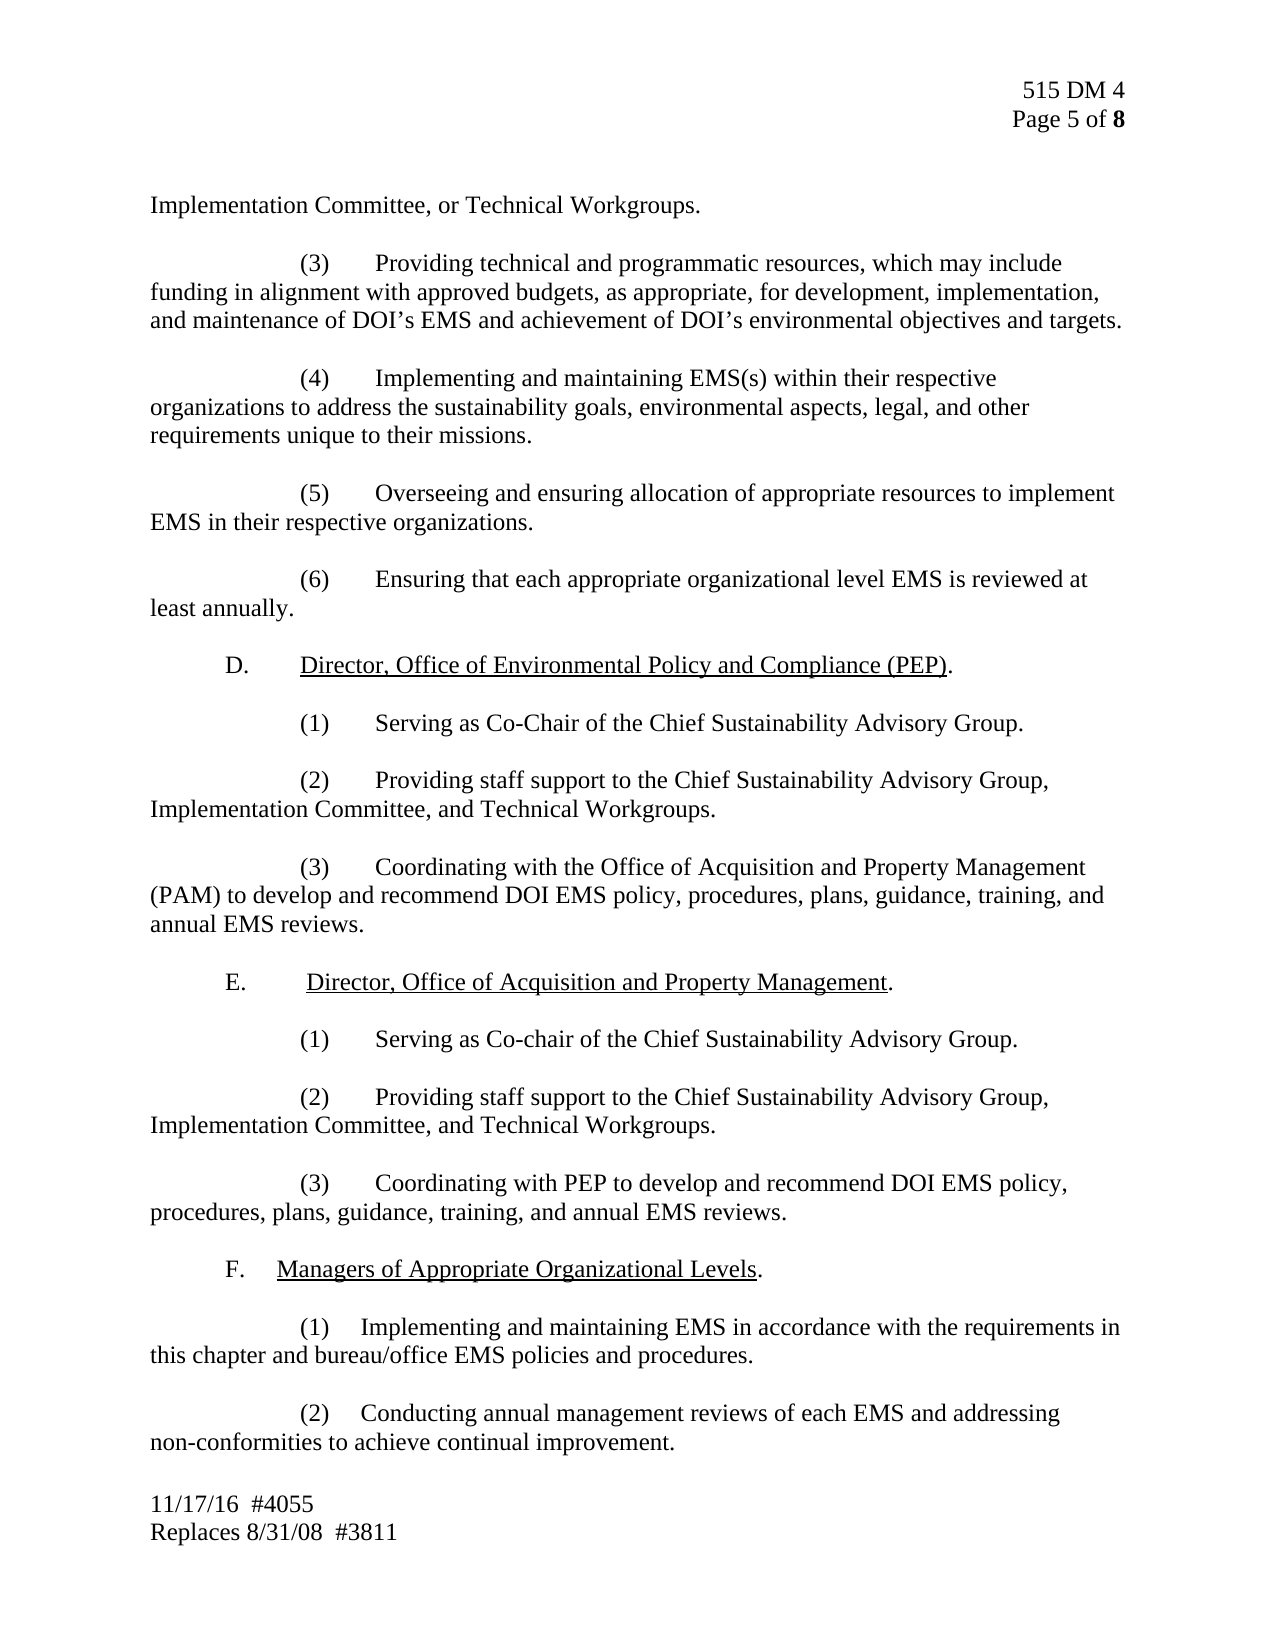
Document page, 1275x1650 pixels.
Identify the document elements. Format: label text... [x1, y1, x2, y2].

text (1) Serving as Co-Chair of the Chief Sustainability Advisory Group. [150, 708, 1125, 737]
text E. Director, Office of Acquisition and Property Management. [150, 967, 1125, 995]
text (2) Providing staff support to the Chief Sustainability Advisory Group, Implementation Committee, and Technical Workgroups. [150, 765, 1125, 823]
text (2) Providing staff support to the Chief Sustainability Advisory Group, Implementation Committee, and Technical Workgroups. [150, 1082, 1125, 1139]
text (1) Implementing and maintaining EMS in accordance with the requirements in this chapter and bureau/office EMS policies and procedures. [150, 1312, 1125, 1369]
text (3) Providing technical and programmatic resources, which may include funding in alignment with approved budgets, as appropriate, for development, implementation, and maintenance of DOI’s EMS and achievement of DOI’s environmental objectives and targets. [150, 248, 1125, 334]
text (3) Coordinating with the Office of Acquisition and Property Management (PAM) to develop and recommend DOI EMS policy, procedures, plans, guidance, training, and annual EMS reviews. [150, 852, 1125, 938]
text (3) Coordinating with PEP to develop and recommend DOI EMS policy, procedures, plans, guidance, training, and annual EMS reviews. [150, 1168, 1125, 1225]
text D. Director, Office of Environmental Policy and Compliance (PEP). [150, 650, 1125, 679]
text (2) Conducting annual management reviews of each EMS and addressing [150, 1398, 1125, 1427]
text non-conformities to achieve continual improvement. [150, 1427, 1125, 1455]
text F. Managers of Appropriate Organizational Levels. [150, 1254, 1125, 1283]
text (6) Ensuring that each appropriate organizational level EMS is reviewed at least annually. [150, 564, 1125, 622]
text Implementation Committee, or Technical Workgroups. [150, 190, 1125, 219]
text (1) Serving as Co-chair of the Chief Sustainability Advisory Group. [150, 1024, 1125, 1053]
text (4) Implementing and maintaining EMS(s) within their respective organizations to address the sustainability goals, environmental aspects, legal, and other requirements unique to their missions. [150, 363, 1125, 449]
text (5) Overseeing and ensuring allocation of appropriate resources to implement EMS in their respective organizations. [150, 478, 1125, 535]
